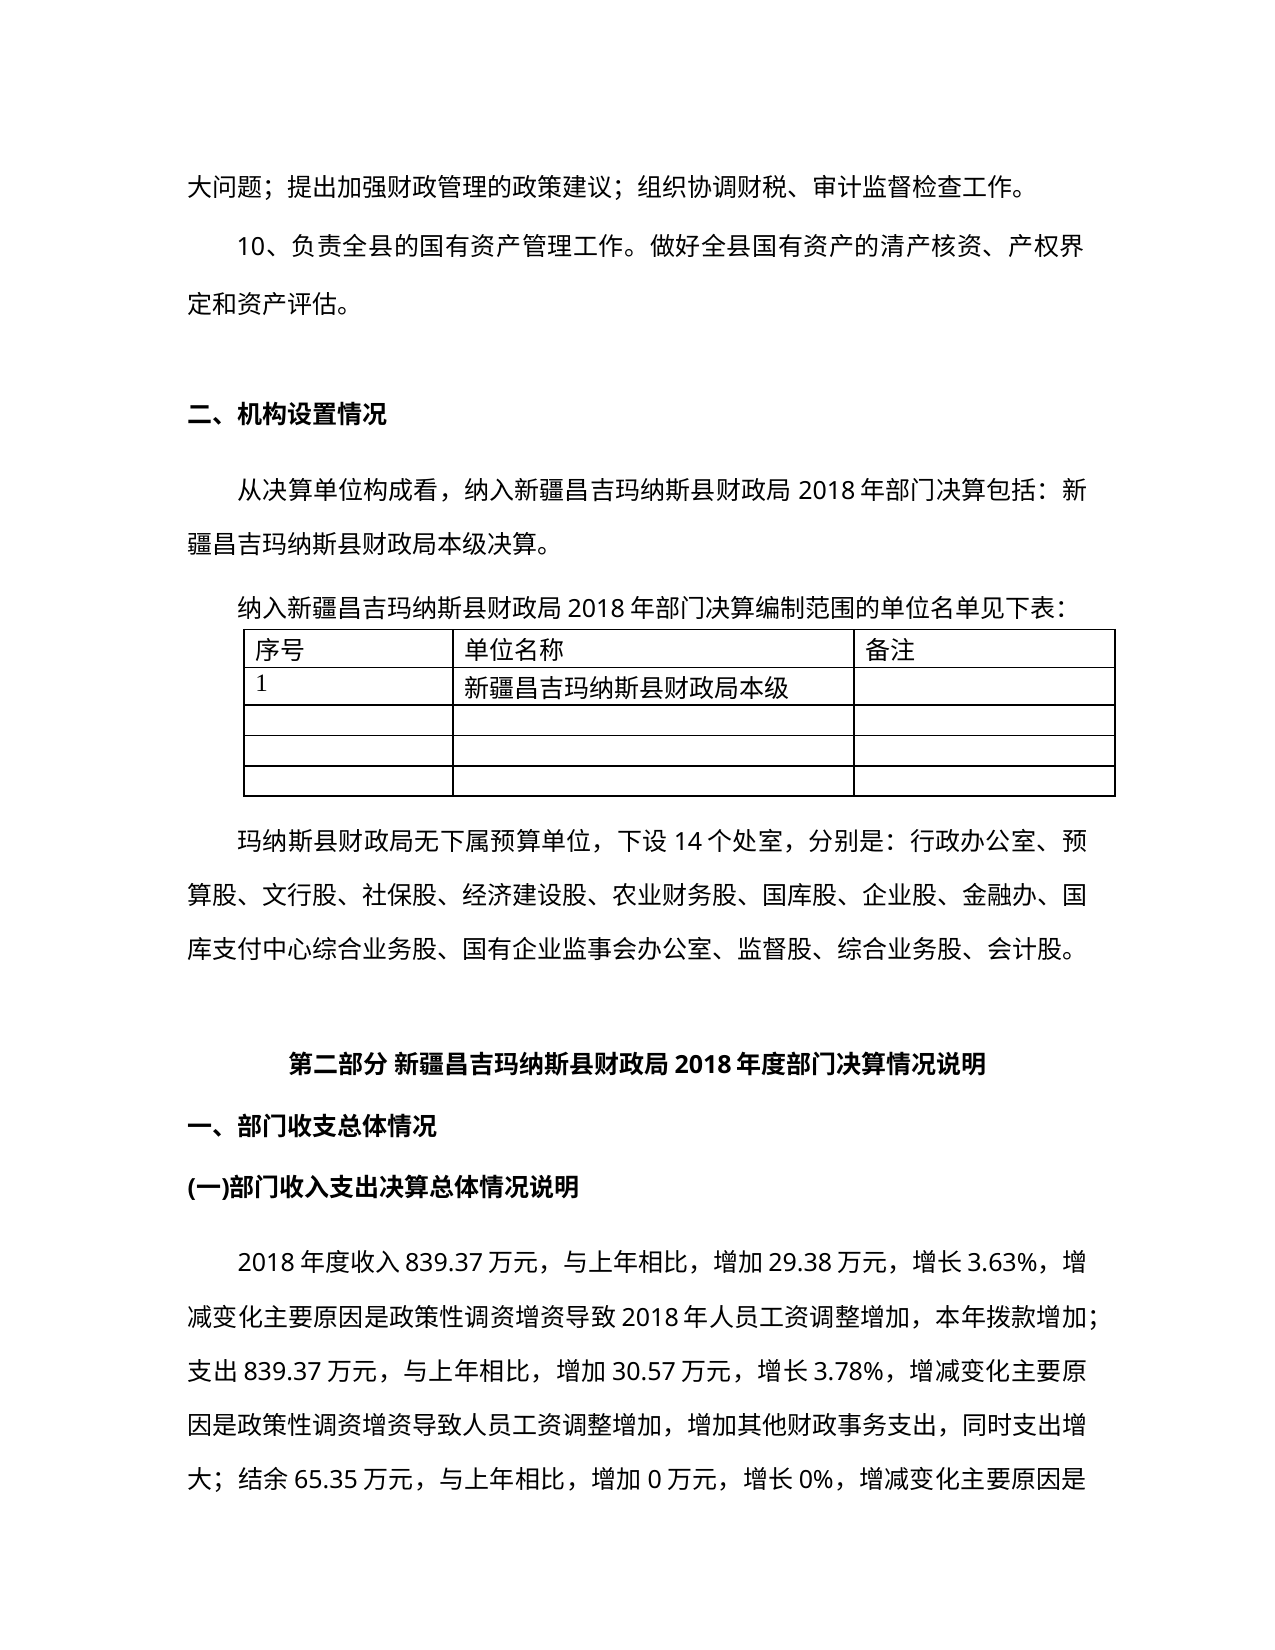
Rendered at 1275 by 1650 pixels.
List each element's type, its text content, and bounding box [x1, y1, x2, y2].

text 从决算单位构成看，纳入新疆昌吉玛纳斯县财政局2018年部门决算包括：新疆昌吉玛纳斯县财政局本级决算。 [187, 456, 1087, 564]
table_cell [454, 736, 853, 765]
table_cell [245, 736, 452, 765]
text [187, 1228, 1087, 1499]
table_header 单位名称 [454, 630, 853, 666]
text 玛纳斯县财政局无下属预算单位，下设14个处室，分别是：行政办公室、预算股、文行股、社保股、经济建设股、农业财务股、国库股、企业股、金融办、国库支付中心综合业务股、国有企业监事会办公室、监督股、综合业务股、会计股。 [187, 807, 1087, 970]
table_cell [855, 736, 1114, 765]
table_cell [454, 706, 853, 734]
text 纳入新疆昌吉玛纳斯县财政局2018年部门决算编制范围的单位名单见下表： [187, 574, 1087, 629]
text 一、部门收支总体情况 [187, 1106, 1087, 1142]
table_cell [855, 767, 1114, 795]
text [187, 150, 1087, 208]
table_cell 1 [245, 668, 452, 704]
table_cell [855, 706, 1114, 734]
text 第二部分 新疆昌吉玛纳斯县财政局2018年度部门决算情况说明 [187, 1045, 1087, 1081]
text (一)部门收入支出决算总体情况说明 [187, 1167, 1087, 1203]
text 10、负责全县的国有资产管理工作。做好全县国有资产的清产核资、产权界定和资产评估。 [187, 208, 1087, 325]
table_cell [245, 706, 452, 734]
table_cell 新疆昌吉玛纳斯县财政局本级 [454, 668, 853, 704]
table_cell [245, 767, 452, 795]
table_cell [454, 767, 853, 795]
text 二、机构设置情况 [187, 394, 1087, 431]
table_header 序号 [245, 630, 452, 666]
table_header 备注 [855, 630, 1114, 666]
table_cell [855, 668, 1114, 704]
